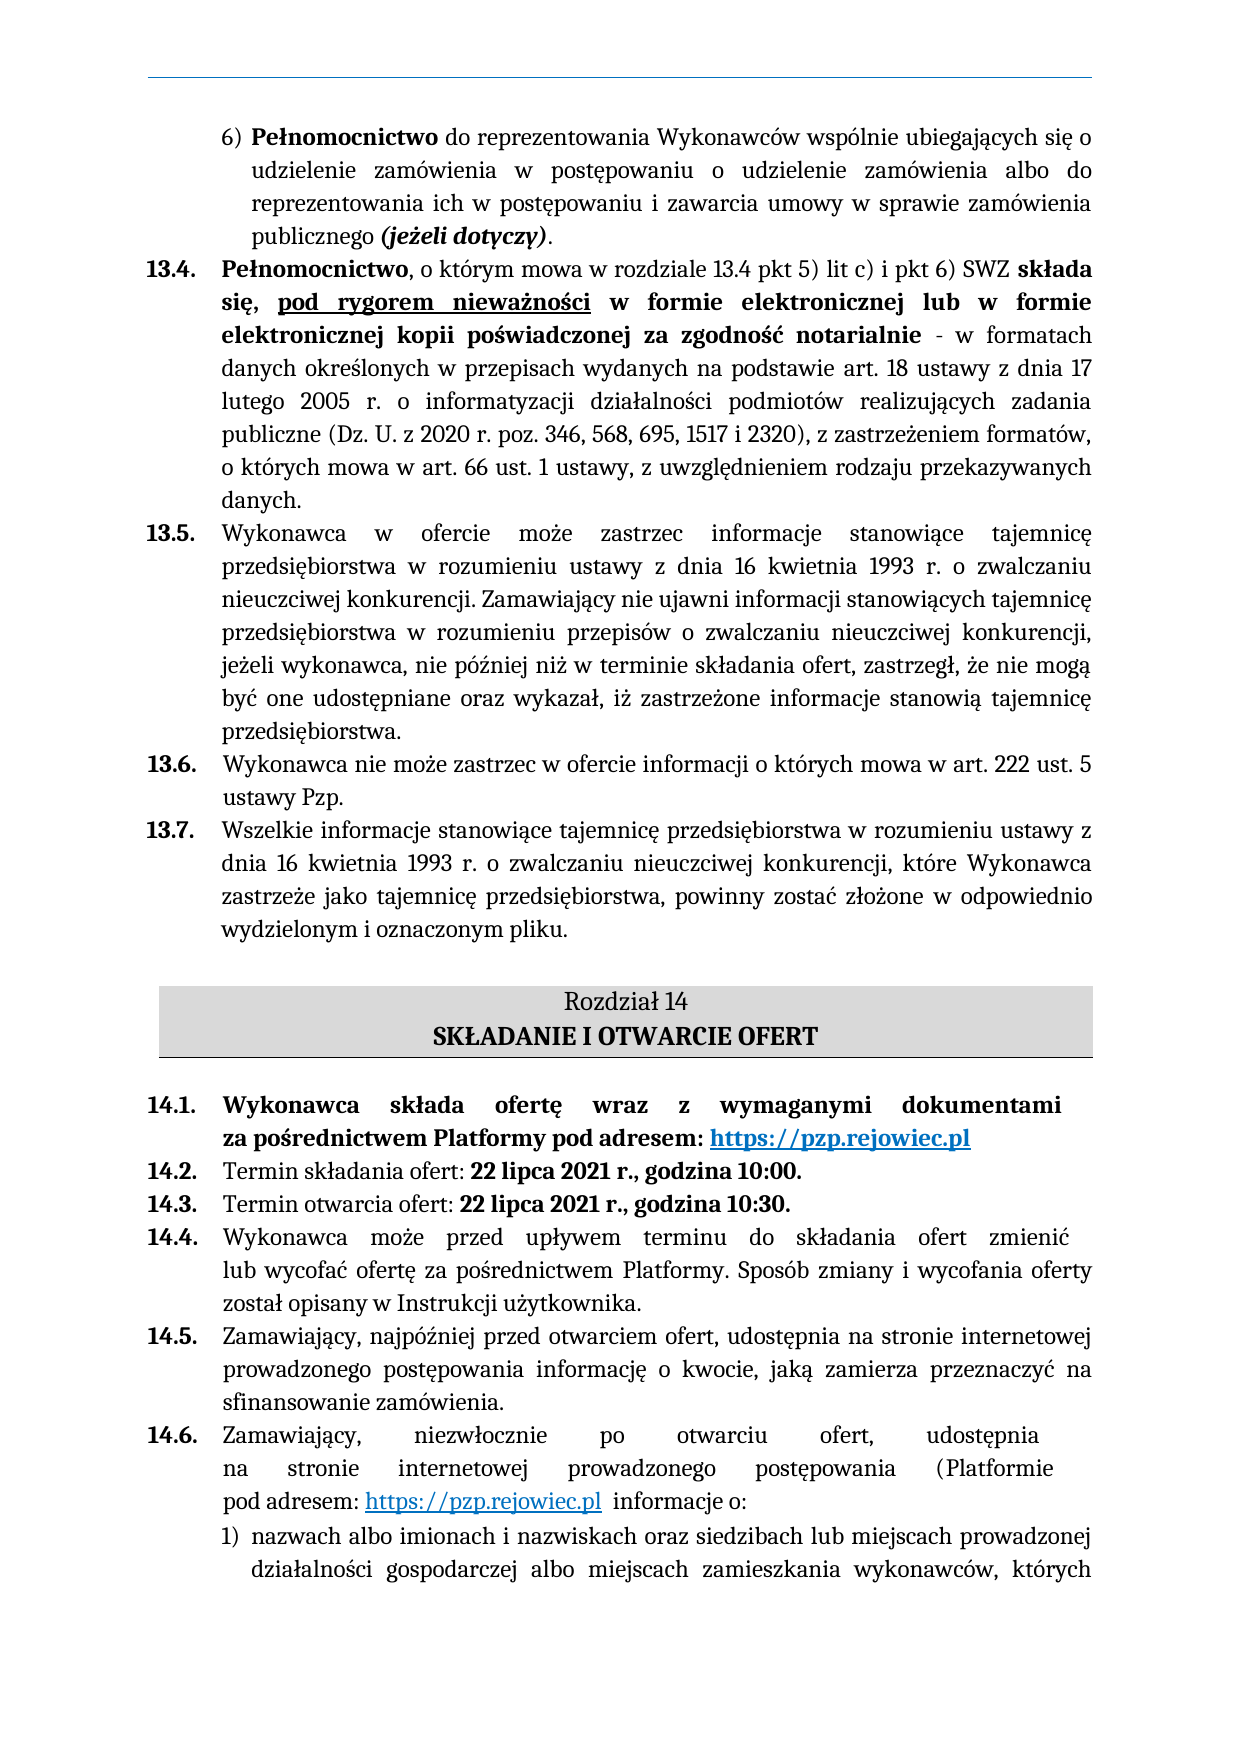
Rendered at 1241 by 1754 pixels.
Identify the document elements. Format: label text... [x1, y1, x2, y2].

list Wykonawca nie może zastrzec w ofercie informacji o których mowa w art. 222 ust. 5 ustawy Pzp. [148, 750, 1093, 812]
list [221, 1522, 1093, 1584]
list Wszelkie informacje stanowiące tajemnicę przedsiębiorstwa w rozumieniu ustawy z dnia 16 kwietnia 1993 r. o zwalczaniu nieuczciwej konkurencji, które Wykonawca zastrzeże jako tajemnicę przedsiębiorstwa, powinny zostać złożone w odpowiednio wydzielonym i oznaczonym pliku. [146, 816, 1093, 944]
list Pełnomocnictwo, o którym mowa w rozdziale 13.4 pkt 5) lit c) i pkt 6) SWZ składa się, pod rygorem nieważności w formie elektronicznej lub w formie elektronicznej kopii poświadczonej za zgodność notarialnie - w formatach danych określonych w przepisach wydanych na podstawie art. 18 ustawy z dnia 17 lutego 2005 r. o informatyzacji działalności podmiotów realizujących zadania publiczne (Dz. U. z 2020 r. poz. 346, 568, 695, 1517 i 2320), z zastrzeżeniem formatów, o których mowa w art. 66 ust. 1 ustawy, z uwzględnieniem rodzaju przekazywanych danych. [146, 255, 1093, 515]
list Wykonawca w ofercie może zastrzec informacje stanowiące tajemnicę przedsiębiorstwa w rozumieniu ustawy z dnia 16 kwietnia 1993 r. o zwalczaniu nieuczciwej konkurencji. Zamawiający nie ujawni informacji stanowiących tajemnicę przedsiębiorstwa w rozumieniu przepisów o zwalczaniu nieuczciwej konkurencji, jeżeli wykonawca, nie później niż w terminie składania ofert, zastrzegł, że nie mogą być one udostępniane oraz wykazał, iż zastrzeżone informacje stanowią tajemnicę przedsiębiorstwa. [146, 519, 1093, 746]
list Pełnomocnictwo do reprezentowania Wykonawców wspólnie ubiegających się o udzielenie zamówienia w postępowaniu o udzielenie zamówienia albo do reprezentowania ich w postępowaniu i zawarcia umowy w sprawie zamówienia publicznego (jeżeli dotyczy). [221, 123, 1093, 251]
list Zamawiający, najpóźniej przed otwarciem ofert, udostępnia na stronie internetowej prowadzonego postępowania informację o kwocie, jaką zamierza przeznaczyć na sfinansowanie zamówienia. [148, 1322, 1093, 1417]
table_header Rozdział 14 SKŁADANIE I OTWARCIE OFERT [159, 986, 1093, 1057]
list Zamawiający, niezwłocznie po otwarciu ofert, udostępnia na stronie internetowej prowadzonego postępowania (Platformie pod adresem: https://pzp.rejowiec.pl informacje o: [148, 1421, 1093, 1516]
list Termin składania ofert: 22 lipca 2021 r., godzina 10:00. [148, 1157, 1093, 1186]
list Wykonawca składa ofertę wraz z wymaganymi dokumentami za pośrednictwem Platformy pod adresem: https://pzp.rejowiec.pl [148, 1091, 1093, 1152]
list Termin otwarcia ofert: 22 lipca 2021 r., godzina 10:30. [148, 1190, 1093, 1218]
list Wykonawca może przed upływem terminu do składania ofert zmienić lub wycofać ofertę za pośrednictwem Platformy. Sposób zmiany i wycofania oferty został opisany w Instrukcji użytkownika. [148, 1223, 1093, 1318]
